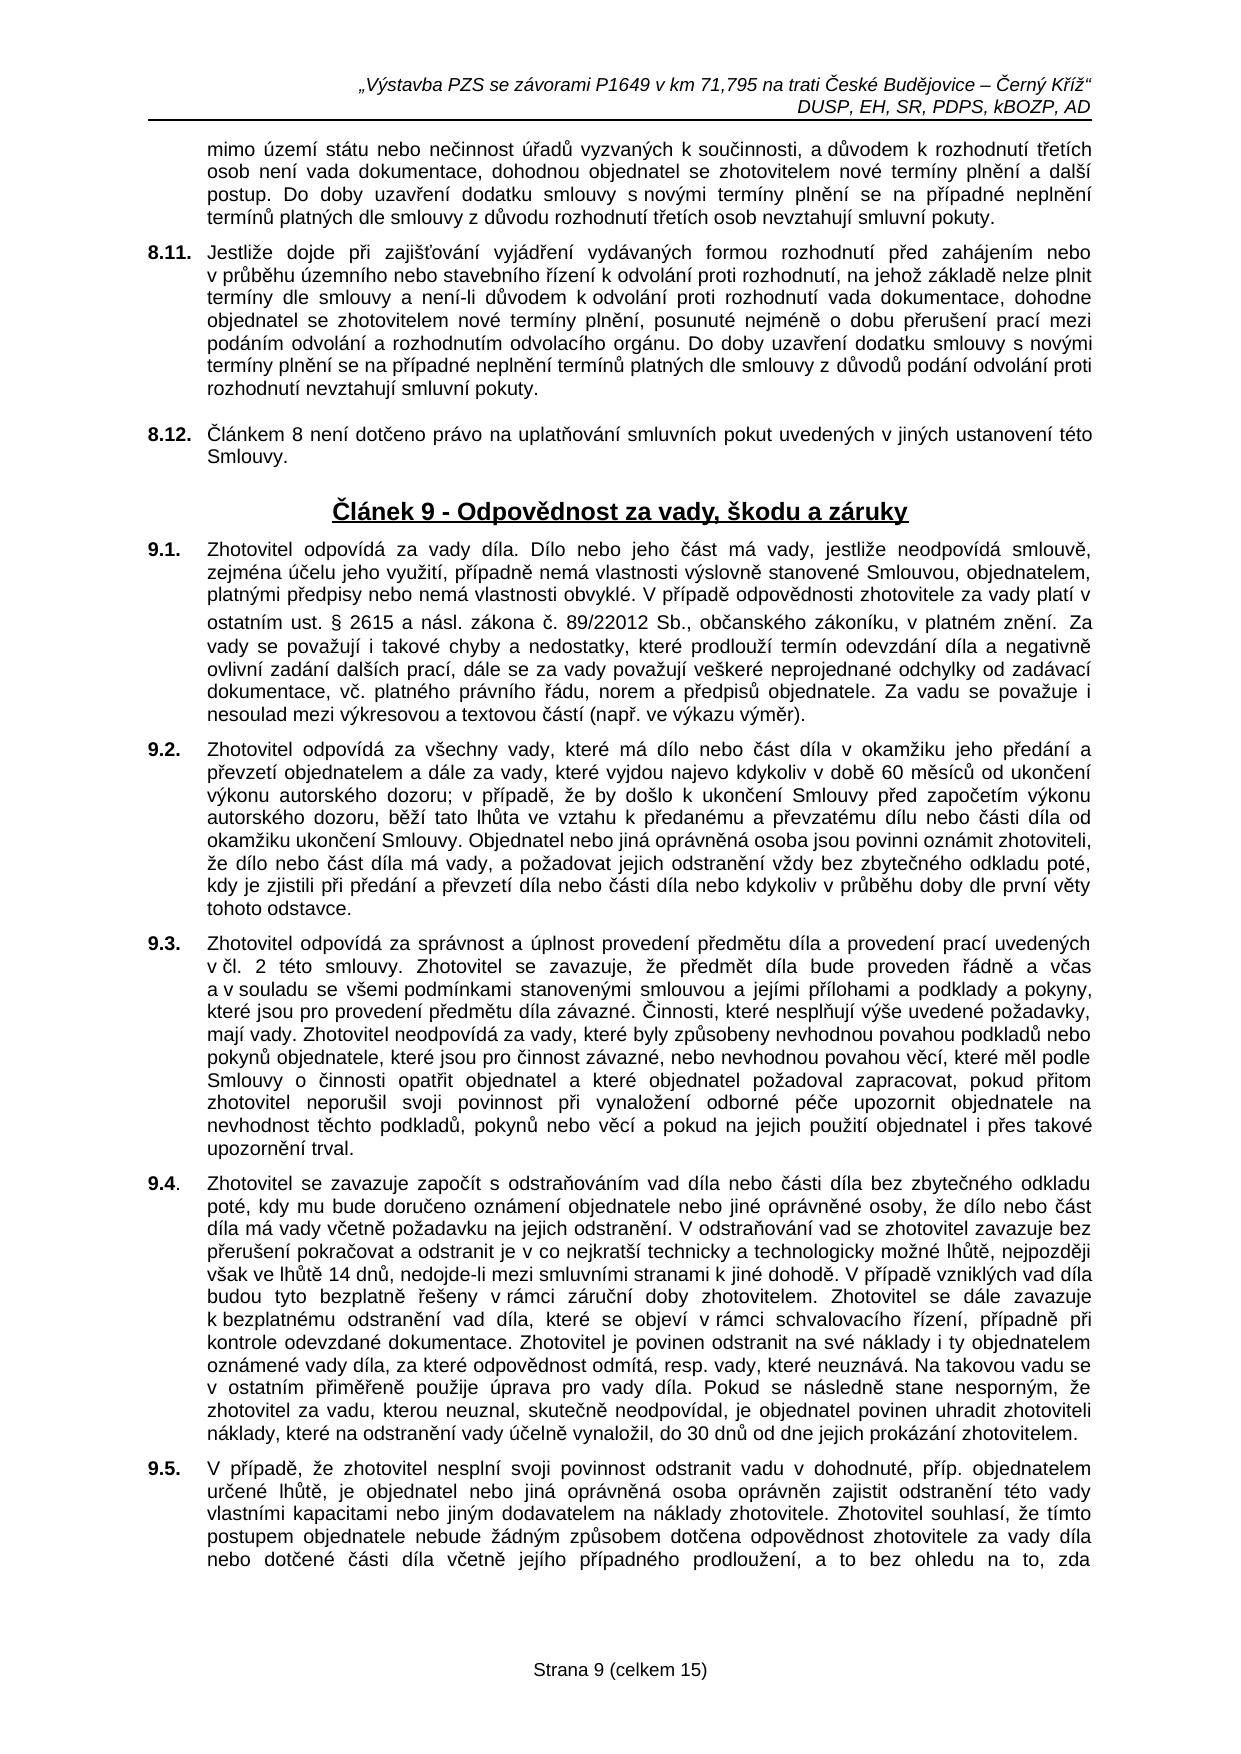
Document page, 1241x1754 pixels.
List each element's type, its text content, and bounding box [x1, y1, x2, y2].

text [148, 1457, 1092, 1570]
subtitle 9.3. Zhotovitel odpovídá za správnost a úplnost provedení předmětu díla a provedení prací uvedených v čl. 2 této smlouvy. Zhotovitel se zavazuje, že předmět díla bude proveden řádně a včas a v souladu se všemi podmínkami stanovenými smlouvou a jejími přílohami a podklady a pokyny, které jsou pro provedení předmětu díla závazné. Činnosti, které nesplňují výše uvedené požadavky, mají vady. Zhotovitel neodpovídá za vady, které byly způsobeny nevhodnou povahou podkladů nebo pokynů objednatele, které jsou pro činnost závazné, nebo nevhodnou povahou věcí, které měl podle Smlouvy o činnosti opatřit objednatel a které objednatel požadoval zapracovat, pokud přitom zhotovitel neporušil svoji povinnost při vynaložení odborné péče upozornit objednatele na nevhodnost těchto podkladů, pokynů nebo věcí a pokud na jejich použití objednatel i přes takové upozornění trval. [148, 932, 1092, 1159]
subtitle 9.1. Zhotovitel odpovídá za vady díla. Dílo nebo jeho část má vady, jestliže neodpovídá smlouvě, zejména účelu jeho využití, případně nemá vlastnosti výslovně stanovené Smlouvou, objednatelem, platnými předpisy nebo nemá vlastnosti obvyklé. V případě odpovědnosti zhotovitele za vady platí v ostatním ust. § 2615 a násl. zákona č. 89/22012 Sb., občanského zákoníku, v platném znění. Za vady se považují i takové chyby a nedostatky, které prodlouží termín odevzdání díla a negativně ovlivní zadání dalších prací, dále se za vady považují veškeré neprojednané odchylky od zadávací dokumentace, vč. platného právního řádu, norem a předpisů objednatele. Za vadu se považuje i nesoulad mezi výkresovou a textovou částí (např. ve výkazu výměr). [148, 538, 1092, 726]
subtitle Článek 9 - Odpovědnost za vady, škodu a záruky [148, 497, 1092, 525]
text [148, 137, 1092, 228]
subtitle 9.2. Zhotovitel odpovídá za všechny vady, které má dílo nebo část díla v okamžiku jeho předání a převzetí objednatelem a dále za vady, které vyjdou najevo kdykoliv v době 60 měsíců od ukončení výkonu autorského dozoru; v případě, že by došlo k ukončení Smlouvy před započetím výkonu autorského dozoru, běží tato lhůta ve vztahu k předanému a převzatému dílu nebo části díla od okamžiku ukončení Smlouvy. Objednatel nebo jiná oprávněná osoba jsou povinni oznámit zhotoviteli, že dílo nebo část díla má vady, a požadovat jejich odstranění vždy bez zbytečného odkladu poté, kdy je zjistili při předání a převzetí díla nebo části díla nebo kdykoliv v průběhu doby dle první věty tohoto odstavce. [148, 738, 1092, 920]
text 8.12. Článkem 8 není dotčeno právo na uplatňování smluvních pokut uvedených v jiných ustanovení této Smlouvy. [148, 422, 1092, 468]
text 9.4. Zhotovitel se zavazuje započít s odstraňováním vad díla nebo části díla bez zbytečného odkladu poté, kdy mu bude doručeno oznámení objednatele nebo jiné oprávněné osoby, že dílo nebo část díla má vady včetně požadavku na jejich odstranění. V odstraňování vad se zhotovitel zavazuje bez přerušení pokračovat a odstranit je v co nejkratší technicky a technologicky možné lhůtě, nejpozději však ve lhůtě 14 dnů, nedojde-li mezi smluvními stranami k jiné dohodě. V případě vzniklých vad díla budou tyto bezplatně řešeny v rámci záruční doby zhotovitelem. Zhotovitel se dále zavazuje k bezplatnému odstranění vad díla, které se objeví v rámci schvalovacího řízení, případně při kontrole odevzdané dokumentace. Zhotovitel je povinen odstranit na své náklady i ty objednatelem oznámené vady díla, za které odpovědnost odmítá, resp. vady, které neuznává. Na takovou vadu se v ostatním přiměřeně použije úprava pro vady díla. Pokud se následně stane nesporným, že zhotovitel za vadu, kterou neuznal, skutečně neodpovídal, je objednatel povinen uhradit zhotoviteli náklady, které na odstranění vady účelně vynaložil, do 30 dnů od dne jejich prokázání zhotovitelem. [148, 1172, 1092, 1444]
text 8.11. Jestliže dojde při zajišťování vyjádření vydávaných formou rozhodnutí před zahájením nebo v průběhu územního nebo stavebního řízení k odvolání proti rozhodnutí, na jehož základě nelze plnit termíny dle smlouvy a není-li důvodem k odvolání proti rozhodnutí vada dokumentace, dohodne objednatel se zhotovitelem nové termíny plnění, posunuté nejméně o dobu přerušení prací mezi podáním odvolání a rozhodnutím odvolacího orgánu. Do doby uzavření dodatku smlouvy s novými termíny plnění se na případné neplnění termínů platných dle smlouvy z důvodů podání odvolání proti rozhodnutí nevztahují smluvní pokuty. [148, 241, 1092, 400]
